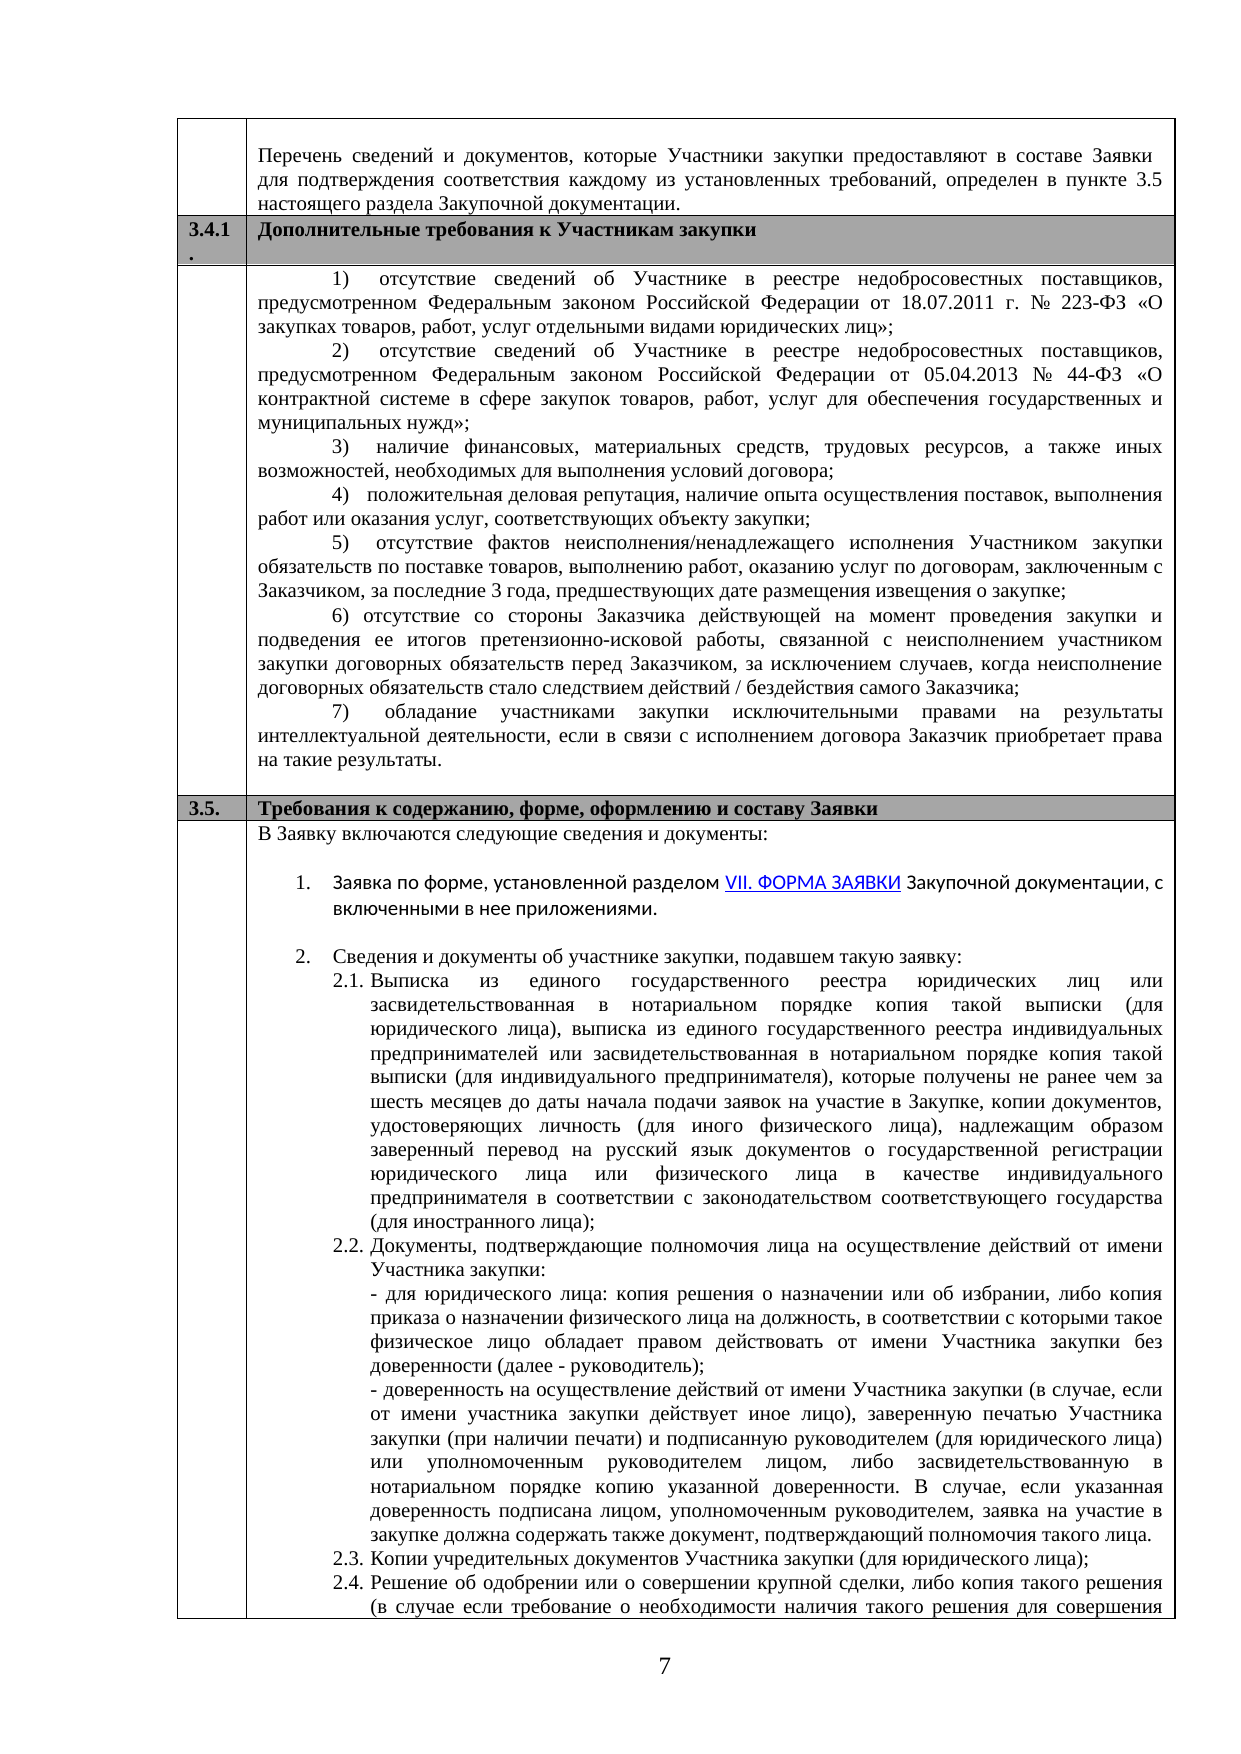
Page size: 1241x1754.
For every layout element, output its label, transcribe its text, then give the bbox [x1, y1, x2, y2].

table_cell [247, 119, 1174, 215]
table_cell [178, 266, 246, 795]
table_cell [178, 119, 246, 215]
table_cell [178, 821, 246, 1618]
table_cell 3.4.1. [178, 216, 246, 264]
table_cell 3.5. [178, 796, 246, 820]
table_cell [247, 821, 1174, 1618]
table_cell Требования к содержанию, форме, оформлению и составу Заявки [247, 796, 1174, 820]
table_cell Дополнительные требования к Участникам закупки [247, 216, 1174, 264]
table_cell 1) отсутствие сведений об Участнике в реестре недобросовестных поставщиков, предусмотренном Федеральным законом Российской Федерации от 18.07.2011 г. № 223-ФЗ «О закупках товаров, работ, услуг отдельными видами юридических лиц»; 2) отсутствие сведений об Участнике в реестре недобросовестных поставщиков, предусмотренном Федеральным законом Российской Федерации от 05.04.2013 № 44-ФЗ «О контрактной системе в сфере закупок товаров, работ, услуг для обеспечения государственных и муниципальных нужд»; 3) наличие финансовых, материальных средств, трудовых ресурсов, а также иных возможностей, необходимых для выполнения условий договора; 4) положительная деловая репутация, наличие опыта осуществления поставок, выполнения работ или оказания услуг, соответствующих объекту закупки; 5) отсутствие фактов неисполнения/ненадлежащего исполнения Участником закупки обязательств по поставке товаров, выполнению работ, оказанию услуг по договорам, заключенным с Заказчиком, за последние 3 года, предшествующих дате размещения извещения о закупке; 6) отсутствие со стороны Заказчика действующей на момент проведения закупки и подведения ее итогов претензионно-исковой работы, связанной с неисполнением участником закупки договорных обязательств перед Заказчиком, за исключением случаев, когда неисполнение договорных обязательств стало следствием действий / бездействия самого Заказчика; 7) обладание участниками закупки исключительными правами на результаты интеллектуальной деятельности, если в связи с исполнением договора Заказчик приобретает права на такие результаты. [247, 266, 1174, 795]
